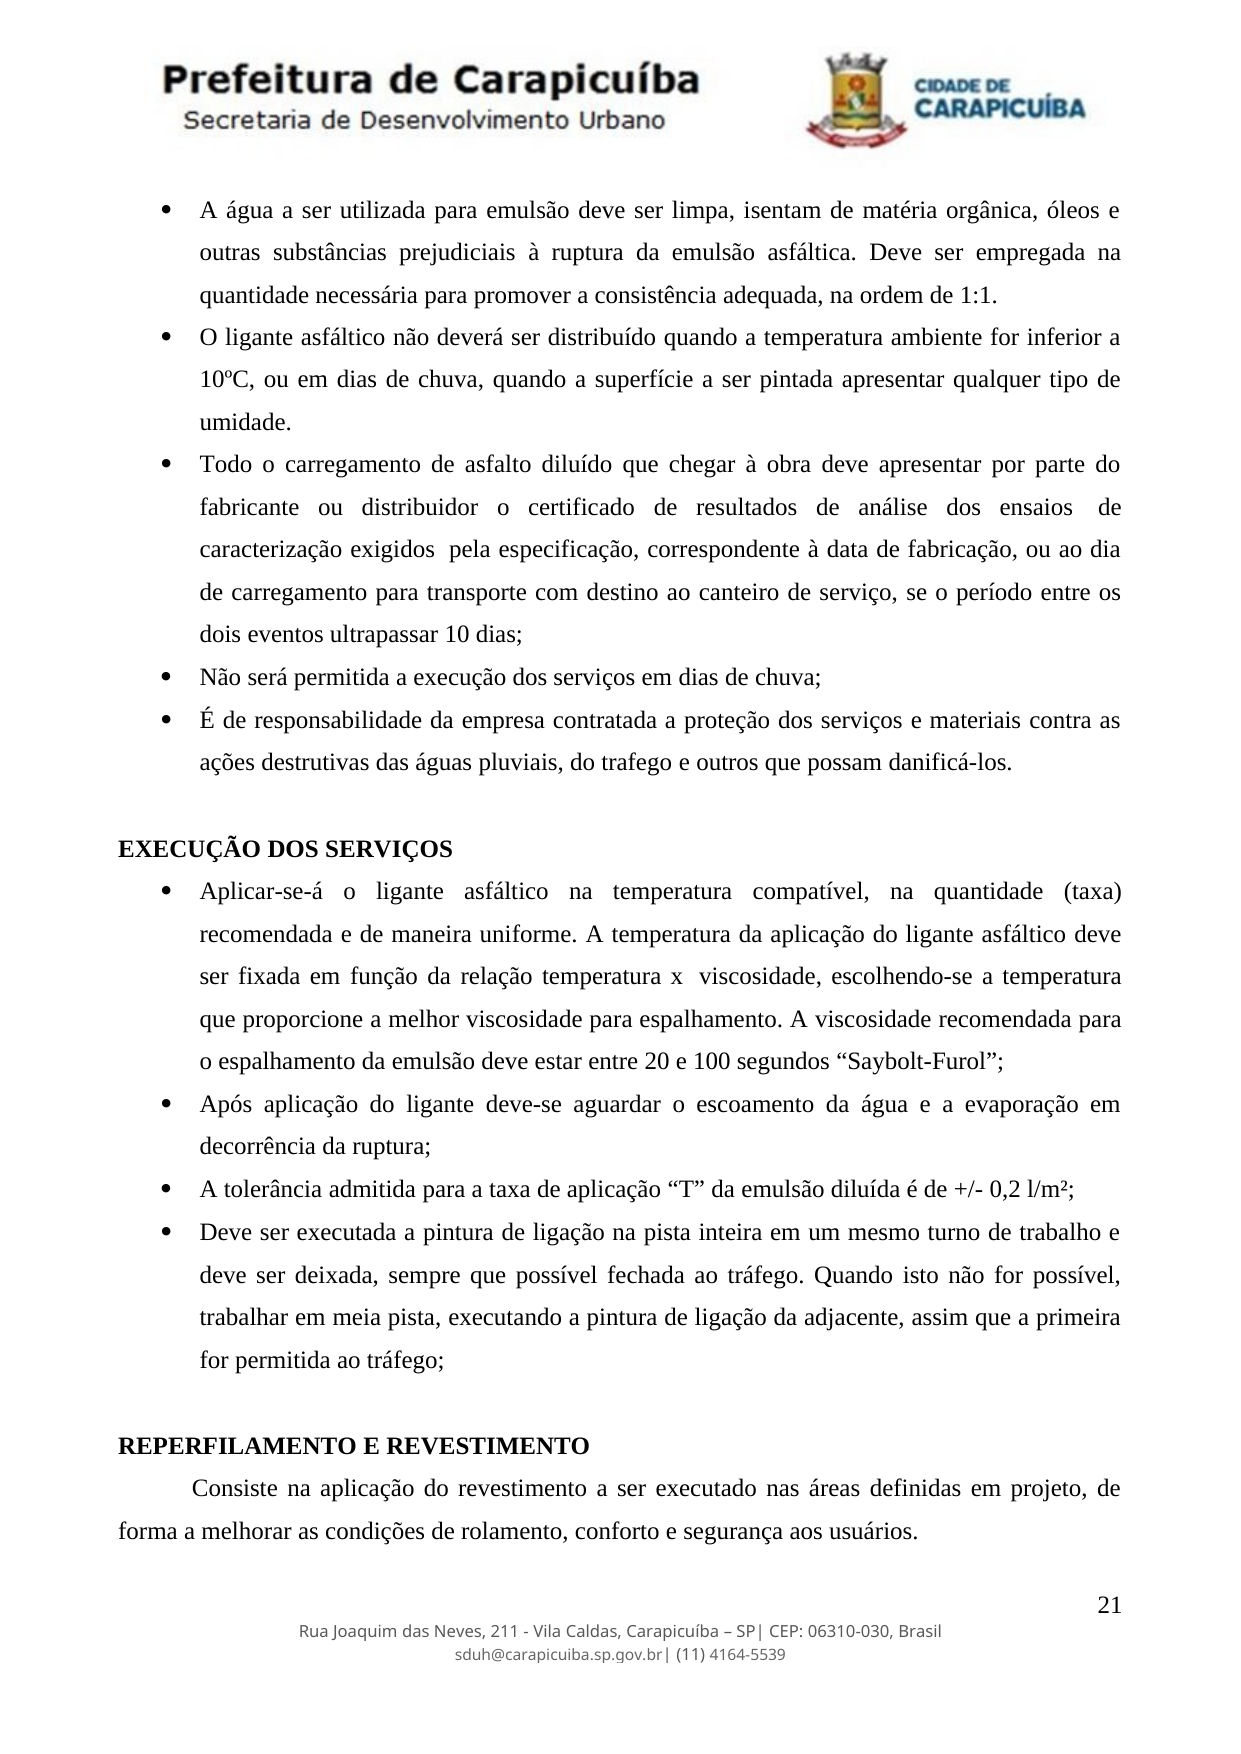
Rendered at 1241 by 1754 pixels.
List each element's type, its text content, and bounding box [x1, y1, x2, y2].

list É de responsabilidade da empresa contratada a proteção dos serviços e materiais contra as ações destrutivas das águas pluviais, do trafego e outros que possam danificá-los. [162, 706, 1122, 776]
list Após aplicação do ligante deve-se aguardar o escoamento da água e a evaporação em decorrência da ruptura; [162, 1089, 1122, 1160]
list Deve ser executada a pintura de ligação na pista inteira em um mesmo turno de trabalho e deve ser deixada, sempre que possível fechada ao tráfego. Quando isto não for possível, trabalhar em meia pista, executando a pintura de ligação da adjacente, assim que a primeira for permitida ao tráfego; [162, 1217, 1122, 1373]
text Consiste na aplicação do revestimento a ser executado nas áreas definidas em projeto, de forma a melhorar as condições de rolamento, conforto e segurança aos usuários. [118, 1473, 1122, 1545]
list Aplicar-se-á o ligante asfáltico na temperatura compatível, na quantidade (taxa) recomendada e de maneira uniforme. A temperatura da aplicação do ligante asfáltico deve ser fixada em função da relação temperatura x viscosidade, escolhendo-se a temperatura que proporcione a melhor viscosidade para espalhamento. A viscosidade recomendada para o espalhamento da emulsão deve estar entre 20 e 100 segundos “Saybolt-Furol”; [162, 876, 1122, 1075]
subtitle REPERFILAMENTO E REVESTIMENTO [118, 1431, 1134, 1459]
list Todo o carregamento de asfalto diluído que chegar à obra deve apresentar por parte do fabricante ou distribuidor o certificado de resultados de análise dos ensaios de caracterização exigidos pela especificação, correspondente à data de fabricação, ou ao dia de carregamento para transporte com destino ao canteiro de serviço, se o período entre os dois eventos ultrapassar 10 dias; [162, 449, 1122, 648]
list O ligante asfáltico não deverá ser distribuído quando a temperatura ambiente for inferior a 10ºC, ou em dias de chuva, quando a superfície a ser pintada apresentar qualquer tipo de umidade. [162, 322, 1121, 435]
list A água a ser utilizada para emulsão deve ser limpa, isentam de matéria orgânica, óleos e outras substâncias prejudiciais à ruptura da emulsão asfáltica. Deve ser empregada na quantidade necessária para promover a consistência adequada, na ordem de 1:1. [162, 195, 1122, 308]
picture [144, 46, 1108, 168]
list Não será permitida a execução dos serviços em dias de chuva; [162, 662, 1134, 691]
list A tolerância admitida para a taxa de aplicação “T” da emulsão diluída é de +/- 0,2 l/m²; [162, 1174, 1134, 1203]
subtitle EXECUÇÃO DOS SERVIÇOS [118, 834, 1134, 863]
